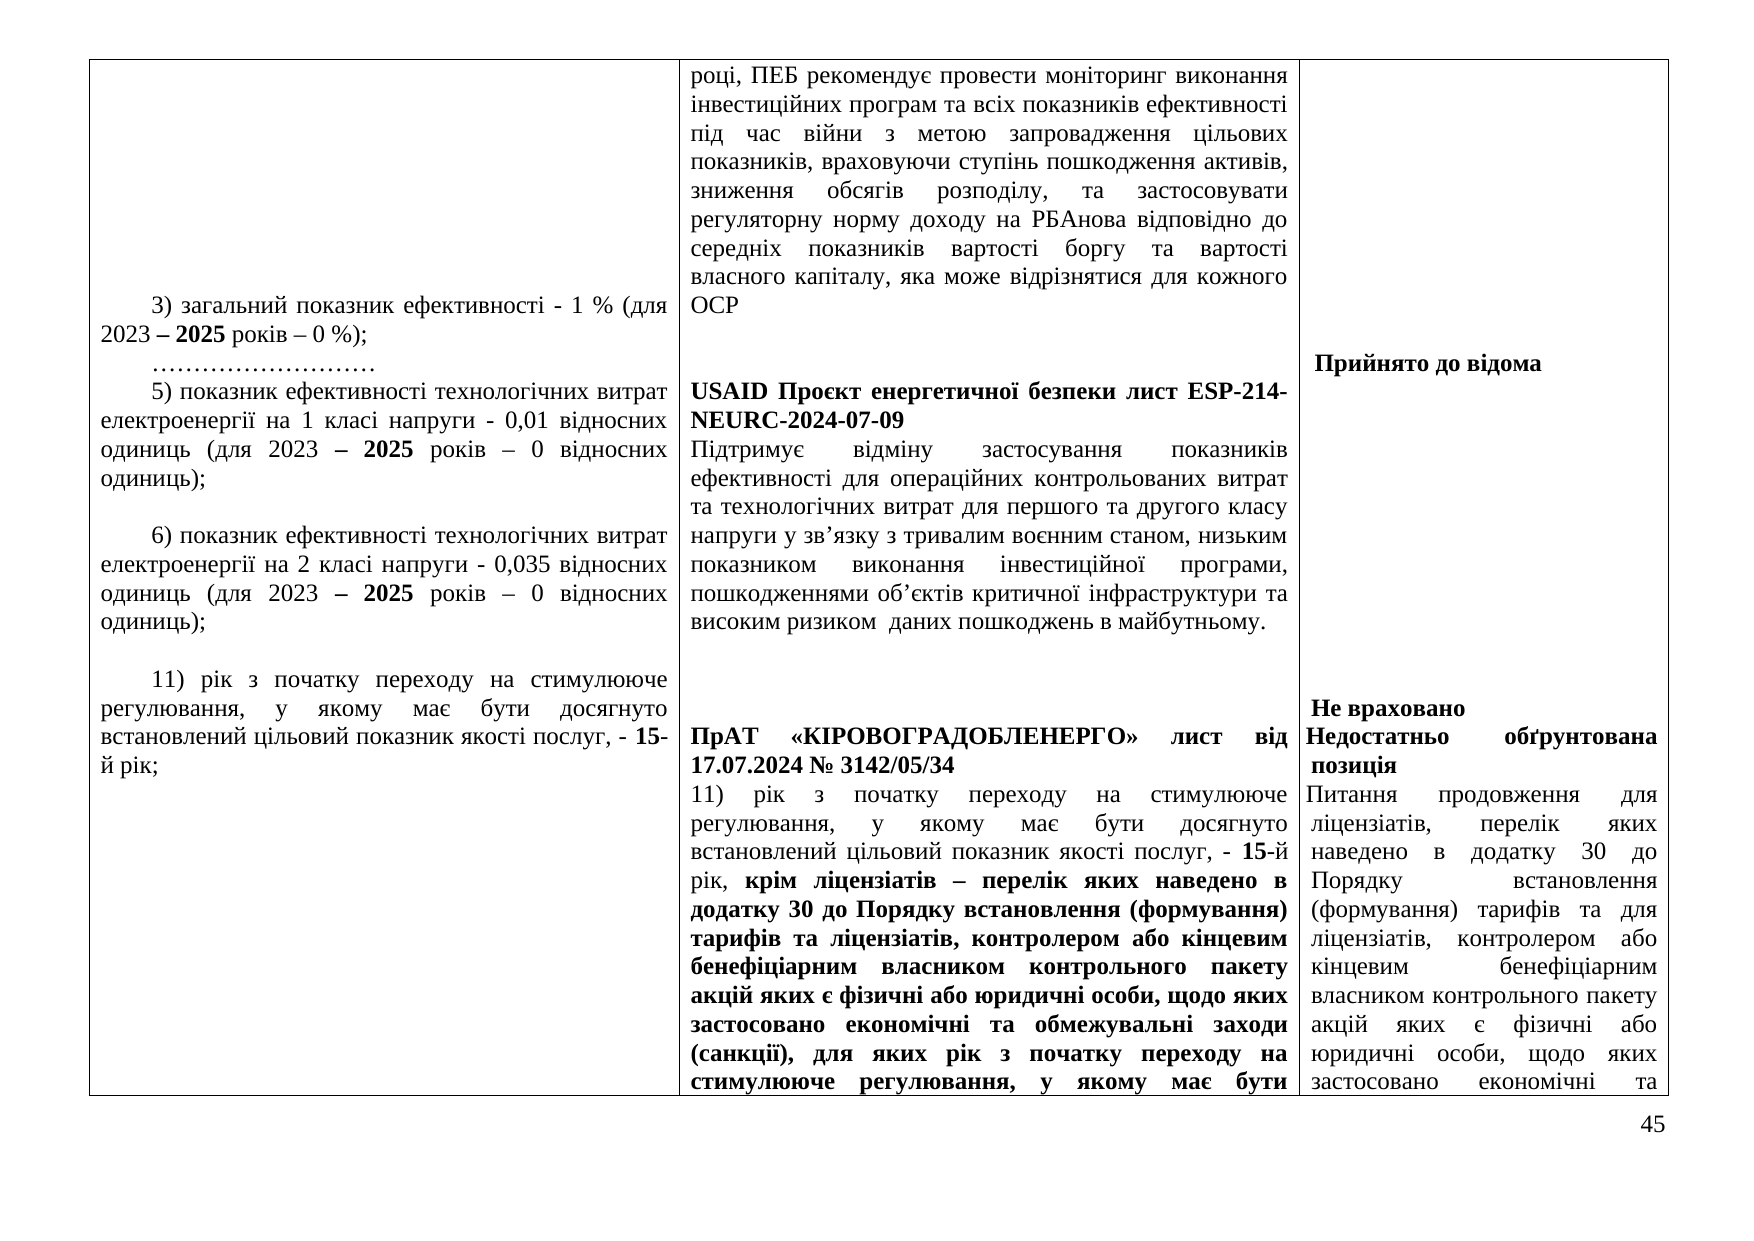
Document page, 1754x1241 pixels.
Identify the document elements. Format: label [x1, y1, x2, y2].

table_cell [90, 60, 679, 1095]
table_cell [680, 60, 1299, 1095]
table_cell [1300, 60, 1668, 1095]
